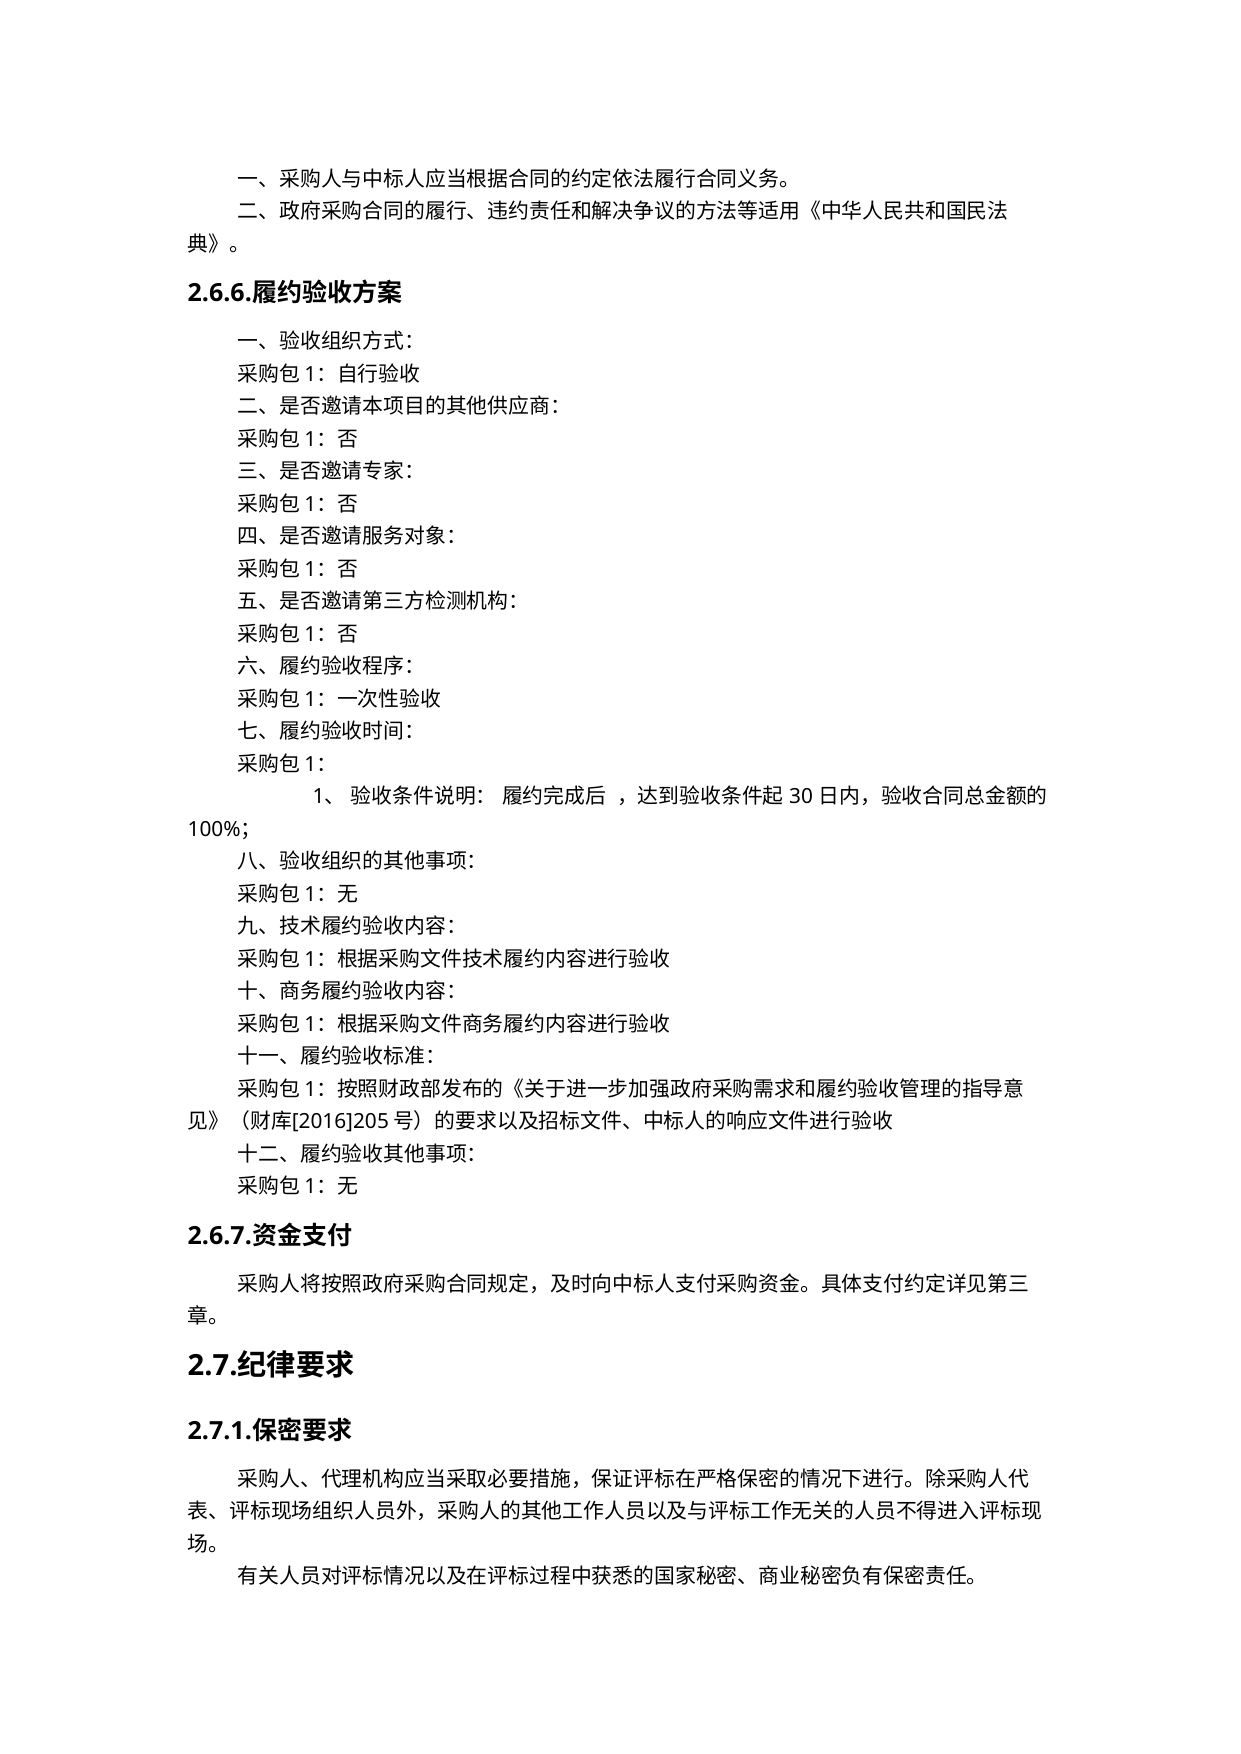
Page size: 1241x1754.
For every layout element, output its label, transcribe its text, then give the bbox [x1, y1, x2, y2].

text 采购包1：无 [187, 877, 1053, 909]
text 七、履约验收时间： [187, 714, 1053, 747]
text 五、是否邀请第三方检测机构： [187, 584, 1053, 617]
text 采购包1：根据采购文件技术履约内容进行验收 [187, 942, 1053, 974]
text 2.7.1.保密要求 [187, 1397, 1053, 1462]
text 一、采购人与中标人应当根据合同的约定依法履行合同义务。 [187, 162, 1053, 194]
text 十二、履约验收其他事项： [187, 1137, 1053, 1169]
text 采购包1：否 [187, 422, 1053, 454]
text 采购包1：否 [187, 552, 1053, 584]
text 二、是否邀请本项目的其他供应商： [187, 389, 1053, 422]
text 采购包1：否 [187, 487, 1053, 519]
text 采购包1：否 [187, 617, 1053, 649]
text 四、是否邀请服务对象： [187, 519, 1053, 552]
text 采购包1：按照财政部发布的《关于进一步加强政府采购需求和履约验收管理的指导意见》（财库[2016]205号）的要求以及招标文件、中标人的响应文件进行验收 [187, 1072, 1053, 1137]
text 采购包1：一次性验收 [187, 682, 1053, 714]
text 十、商务履约验收内容： [187, 974, 1053, 1007]
text 有关人员对评标情况以及在评标过程中获悉的国家秘密、商业秘密负有保密责任。 [187, 1559, 1053, 1592]
text 采购人、代理机构应当采取必要措施，保证评标在严格保密的情况下进行。除采购人代表、评标现场组织人员外，采购人的其他工作人员以及与评标工作无关的人员不得进入评标现场。 [187, 1462, 1053, 1559]
text 一、验收组织方式： [187, 324, 1053, 357]
text 采购包1：无 [187, 1169, 1053, 1202]
text 六、履约验收程序： [187, 649, 1053, 682]
text 采购包1：自行验收 [187, 357, 1053, 389]
text 1、 验收条件说明： 履约完成后 ，达到验收条件起 30 日内，验收合同总金额的 100%； [187, 779, 1053, 844]
text 2.6.7.资金支付 [187, 1202, 1053, 1267]
text 八、验收组织的其他事项： [187, 844, 1053, 877]
text 三、是否邀请专家： [187, 454, 1053, 487]
text 2.6.6.履约验收方案 [187, 259, 1053, 324]
text 十一、履约验收标准： [187, 1039, 1053, 1072]
text 2.7.纪律要求 [187, 1332, 1053, 1397]
text 采购包1： [187, 747, 1053, 779]
text 采购包1：根据采购文件商务履约内容进行验收 [187, 1007, 1053, 1039]
text 九、技术履约验收内容： [187, 909, 1053, 942]
text 二、政府采购合同的履行、违约责任和解决争议的方法等适用《中华人民共和国民法典》。 [187, 194, 1053, 259]
text 采购人将按照政府采购合同规定，及时向中标人支付采购资金。具体支付约定详见第三章。 [187, 1267, 1053, 1332]
